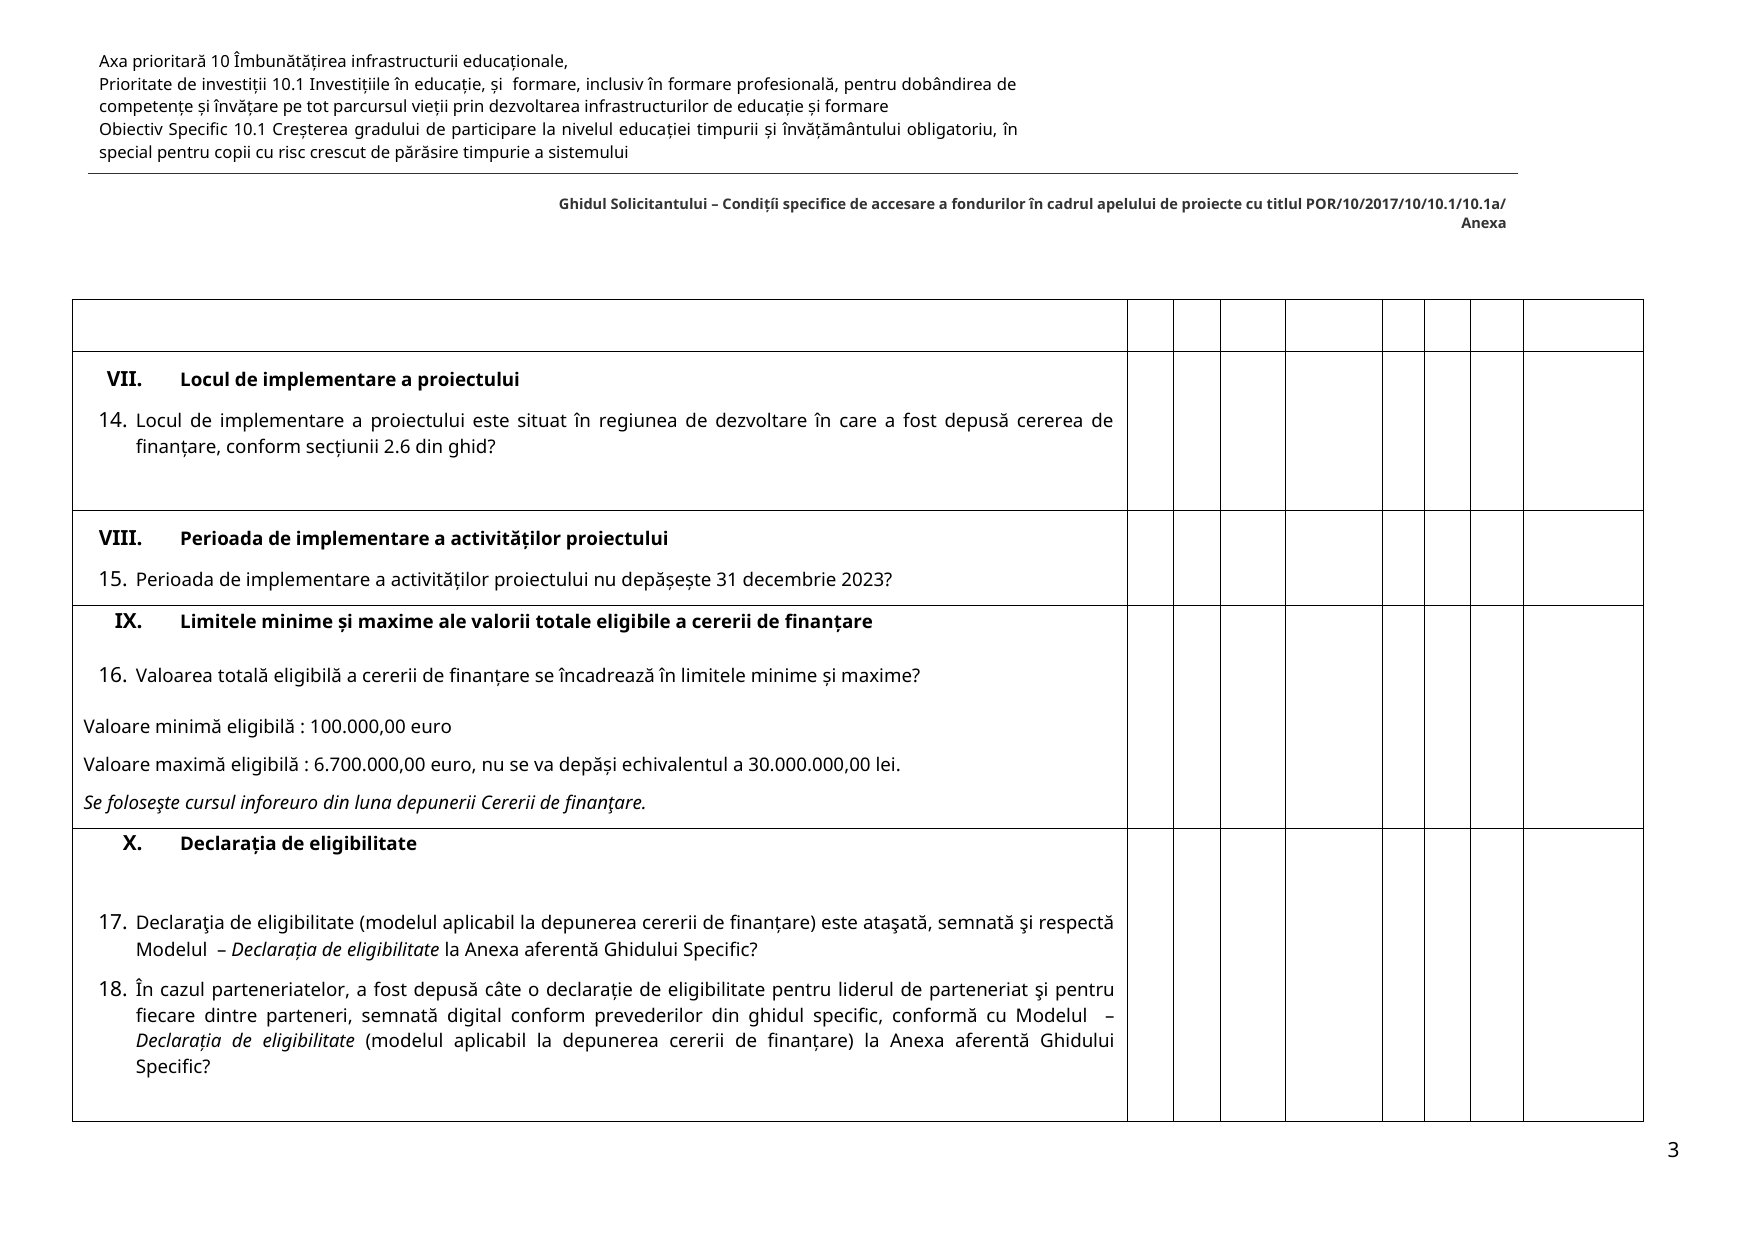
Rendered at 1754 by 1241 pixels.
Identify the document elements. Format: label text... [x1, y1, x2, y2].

table_cell [1286, 300, 1382, 351]
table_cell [73, 300, 1127, 351]
table_cell [1128, 829, 1173, 1121]
table_cell [1425, 352, 1470, 509]
table_cell [1425, 511, 1470, 605]
table_cell [1286, 829, 1382, 1121]
table_cell [1471, 300, 1523, 351]
table_cell Locul de implementare a proiectului Locul de implementare a proiectului este situat în regiunea de dezvoltare în care a fost depusă cererea de finanțare, conform secţiunii 2.6 din ghid? [73, 352, 1127, 509]
table_cell [1425, 606, 1470, 827]
table_cell [1524, 829, 1643, 1121]
table_cell [1383, 606, 1424, 827]
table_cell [73, 829, 1127, 1121]
table_cell [1524, 300, 1643, 351]
table_cell [1383, 300, 1424, 351]
table_cell [1471, 511, 1523, 605]
table_cell [1524, 352, 1643, 509]
table_cell [1174, 300, 1220, 351]
table_cell [1174, 352, 1220, 509]
table_cell [1471, 352, 1523, 509]
table_cell [1286, 511, 1382, 605]
table_cell [1174, 829, 1220, 1121]
table_cell [1128, 300, 1173, 351]
table_cell [1221, 300, 1285, 351]
table_cell [1128, 511, 1173, 605]
table_cell [1383, 829, 1424, 1121]
table_cell [1221, 352, 1285, 509]
table_cell [1383, 511, 1424, 605]
table_cell [1174, 511, 1220, 605]
table_cell [1221, 829, 1285, 1121]
table_cell [1286, 606, 1382, 827]
table_cell Limitele minime și maxime ale valorii totale eligibile a cererii de finanţare Valoarea totală eligibilă a cererii de finanţare se încadrează în limitele minime și maxime? Valoare minimă eligibilă : 100.000,00 euro Valoare maximă eligibilă : 6.700.000,00 euro, nu se va depăşi echivalentul a 30.000.000,00 lei. Se foloseşte cursul inforeuro din luna depunerii Cererii de finanţare. [73, 606, 1127, 827]
table_cell [1471, 829, 1523, 1121]
table_cell [1471, 606, 1523, 827]
table_cell [1383, 352, 1424, 509]
table_cell Perioada de implementare a activităţilor proiectului Perioada de implementare a activităților proiectului nu depășește 31 decembrie 2023? [73, 511, 1127, 605]
table_cell [1286, 352, 1382, 509]
table_cell [1425, 829, 1470, 1121]
table_cell [1174, 606, 1220, 827]
table_cell [1221, 606, 1285, 827]
table_cell [1128, 606, 1173, 827]
table_cell [1425, 300, 1470, 351]
table_cell [1221, 511, 1285, 605]
table_cell [1128, 352, 1173, 509]
table_cell [1524, 606, 1643, 827]
table_cell [1524, 511, 1643, 605]
